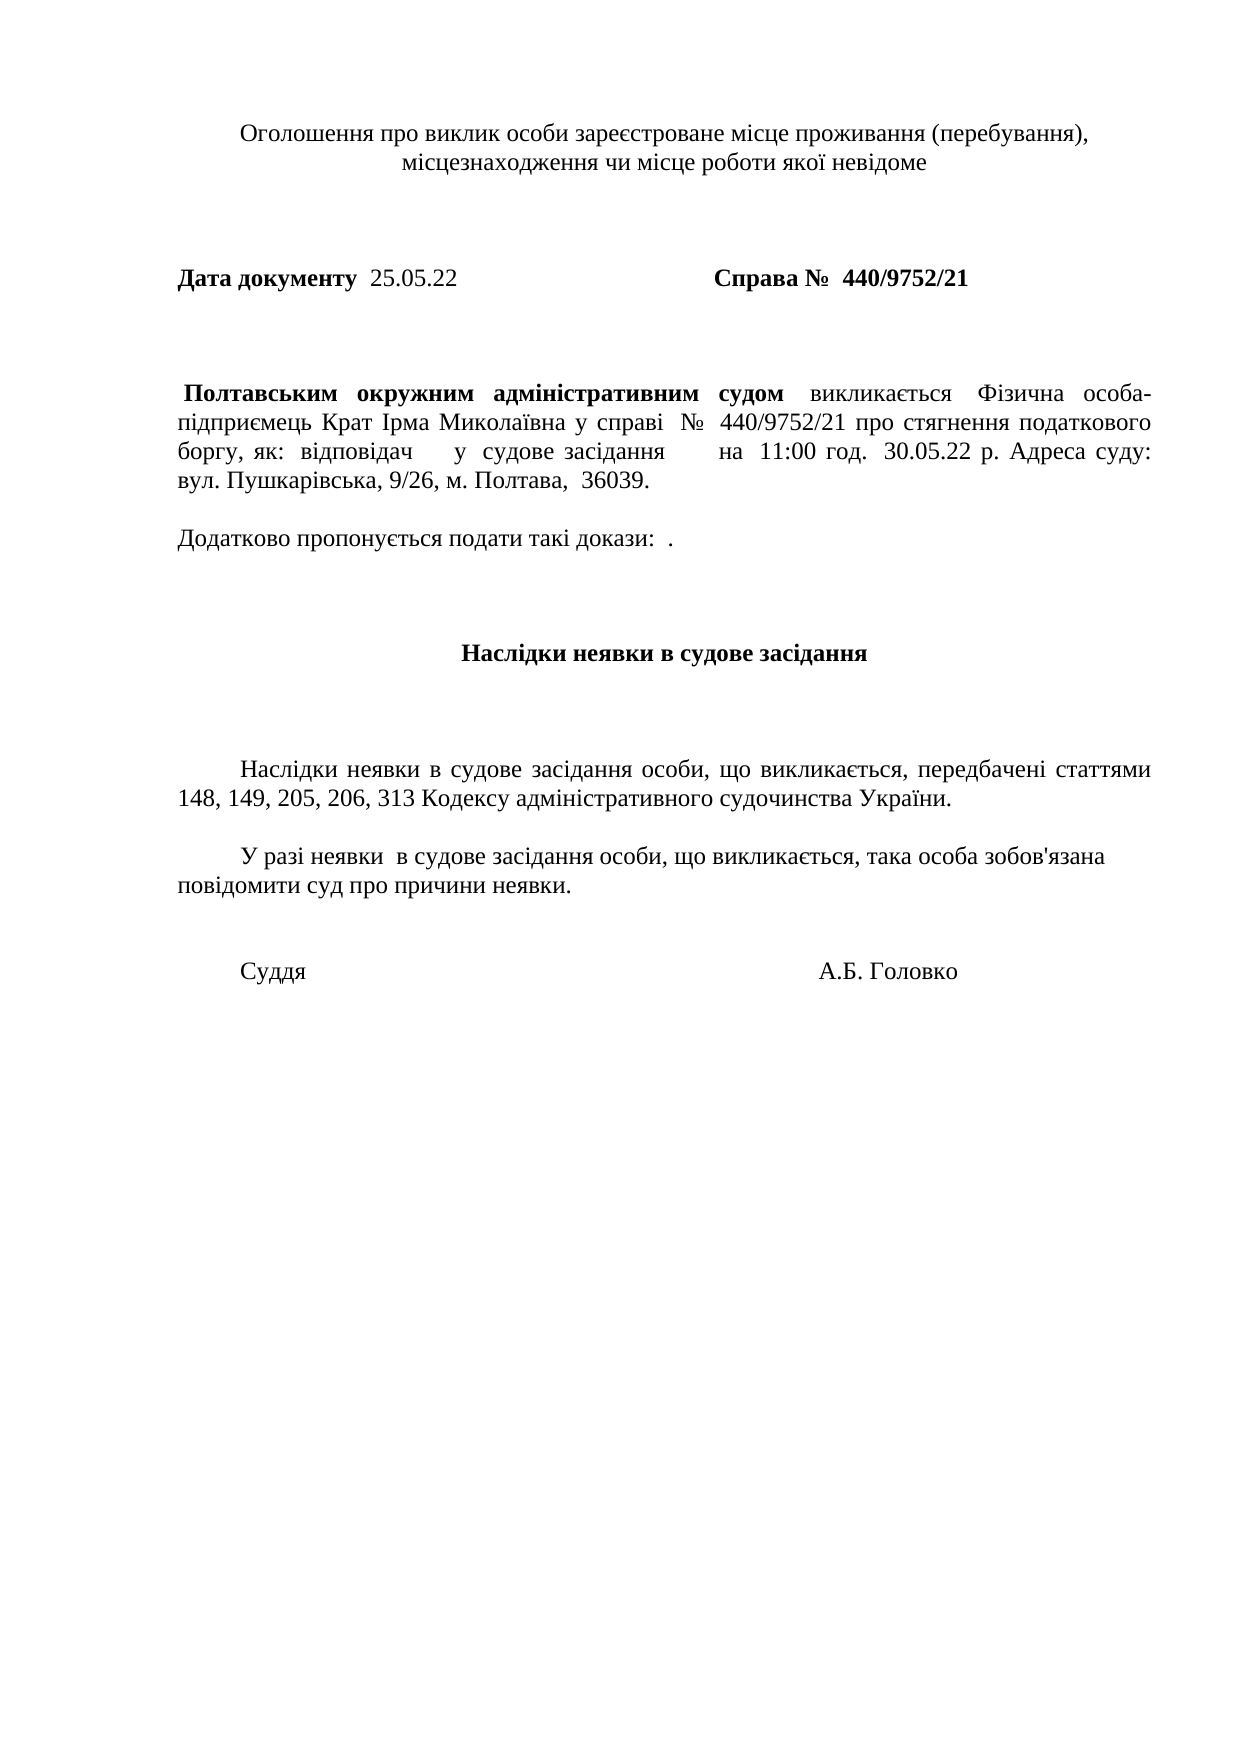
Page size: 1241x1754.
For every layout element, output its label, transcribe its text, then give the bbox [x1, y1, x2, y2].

text Дата документу 25.05.22 Справа № 440/9752/21 [177, 263, 1152, 291]
text Наслідки неявки в судове засідання [177, 638, 1152, 667]
text Суддя А.Б. Головко [177, 956, 1152, 985]
text У разі неявки в судове засідання особи, що викликається, така особа зобов'язана повідомити суд про причини неявки. [177, 841, 1152, 898]
text Наслідки неявки в судове засідання особи, що викликається, передбачені статтями 148, 149, 205, 206, 313 Кодексу адміністративного судочинства України. [177, 754, 1152, 812]
text Оголошення про виклик особи зареєстроване місце проживання (перебування), місцезнаходження чи місце роботи якої невідоме [177, 118, 1152, 176]
text Полтавським окружним адміністративним судом викликається Фізична особа-підприємець Крат Ірма Миколаївна у справі № 440/9752/21 про стягнення податкового боргу, як: відповідач у судове засідання на 11:00 год. 30.05.22 р. Адреса суду: вул. Пушкарівська, 9/26, м. Полтава, 36039. [177, 378, 1152, 493]
text Додатково пропонується подати такі докази: . [177, 523, 1152, 551]
